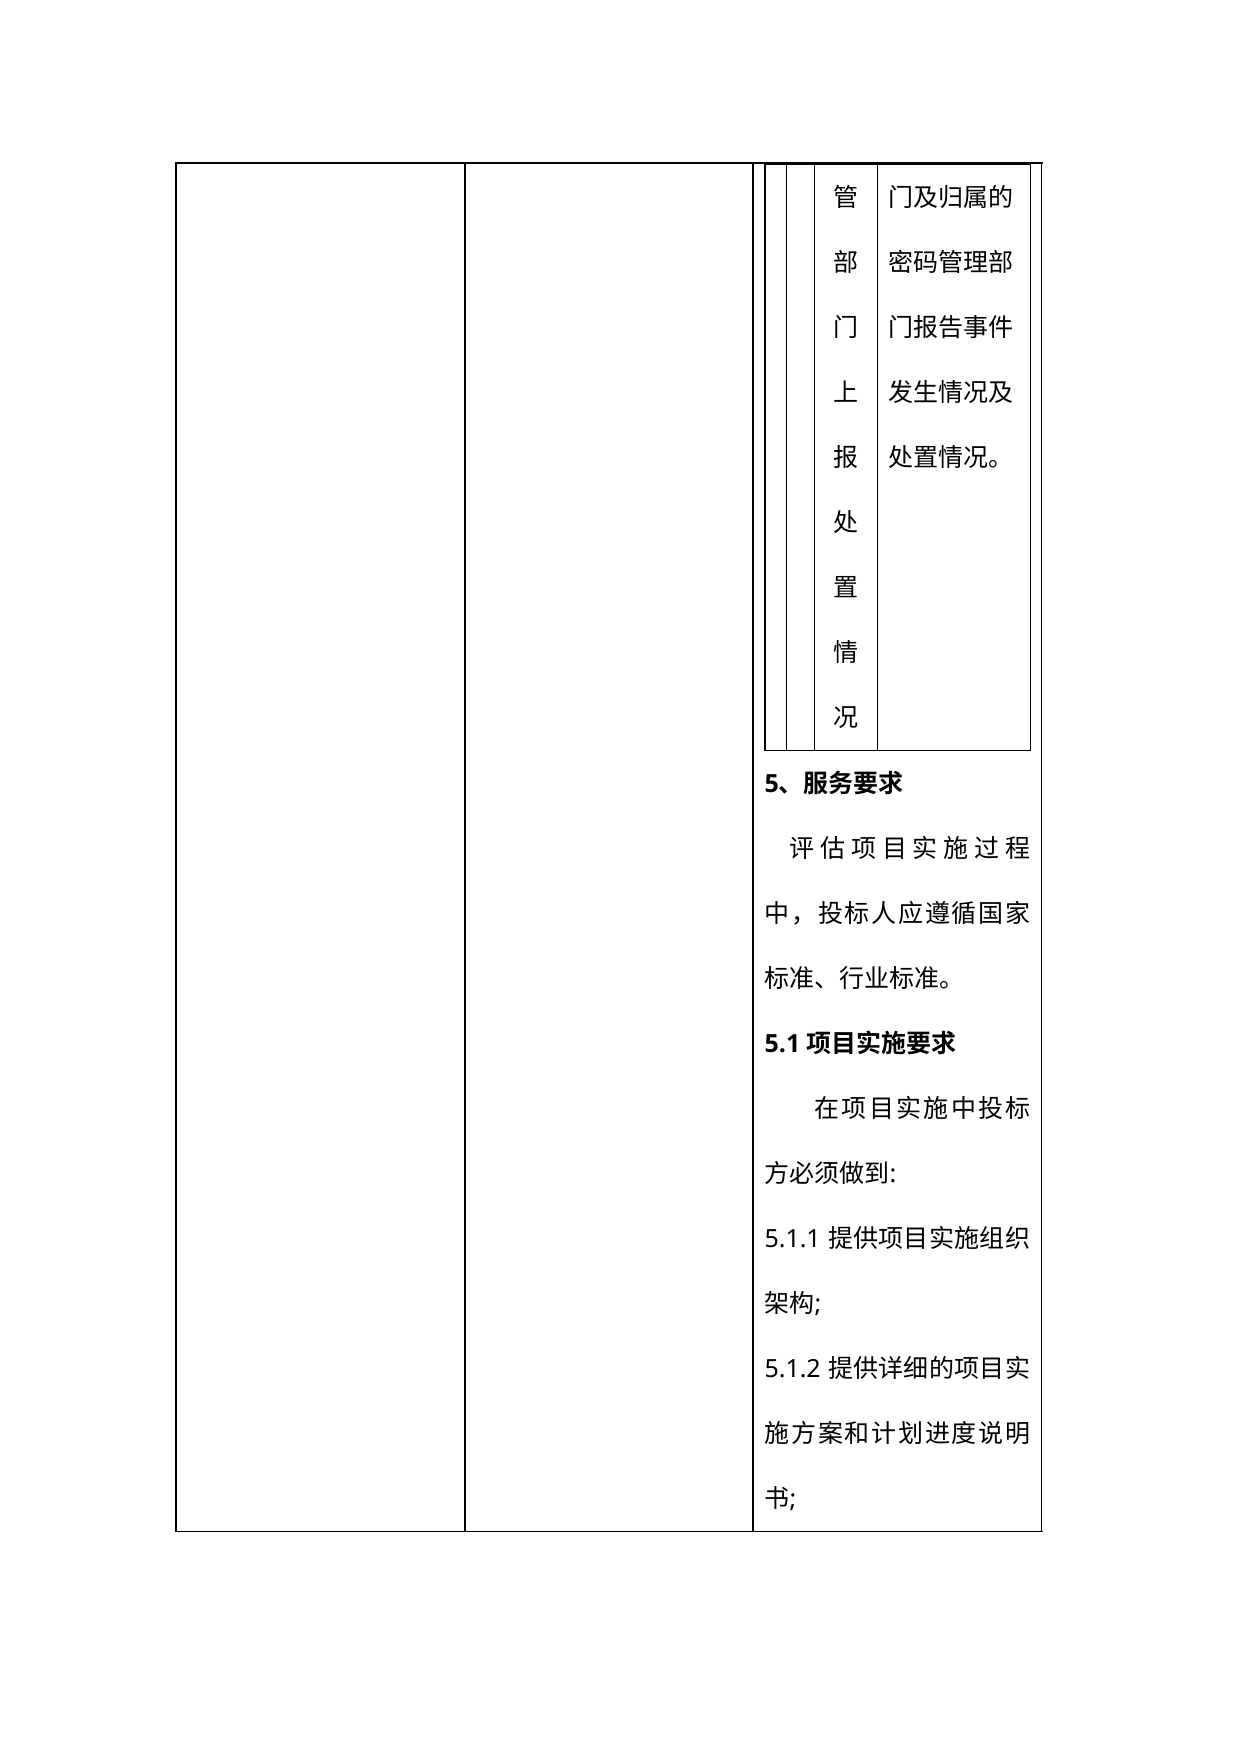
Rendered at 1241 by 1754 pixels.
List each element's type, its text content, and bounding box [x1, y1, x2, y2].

table_cell [466, 164, 752, 1531]
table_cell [754, 164, 1041, 1531]
table_cell 1 [177, 164, 464, 1531]
